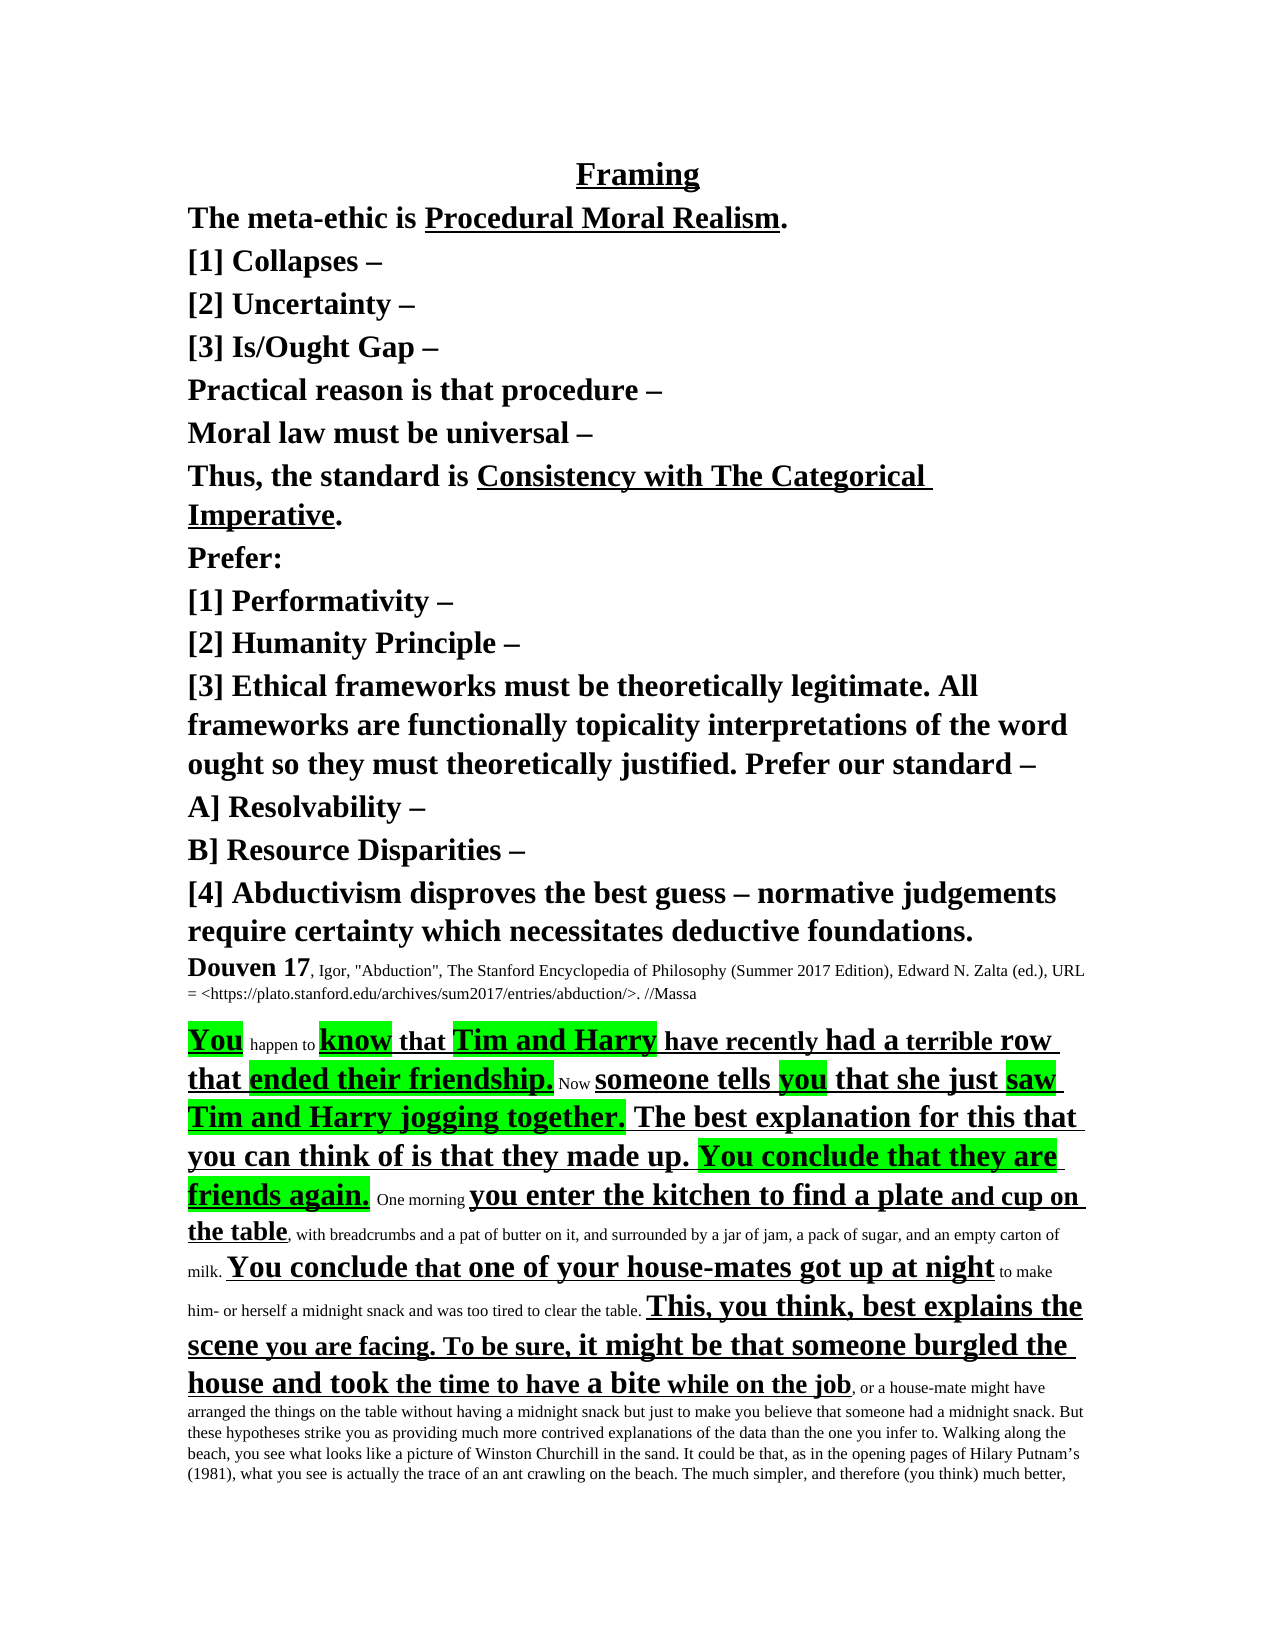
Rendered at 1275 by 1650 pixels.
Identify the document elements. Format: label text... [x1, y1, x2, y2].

subtitle B] Resource Disparities – [187, 831, 1087, 867]
subtitle Practical reason is that procedure – [187, 371, 1087, 407]
text Douven 17, Igor, "Abduction", The Stanford Encyclopedia of Philosophy (Summer 2017 Edition), Edward N. Zalta (ed.), URL = <https://plato.stanford.edu/archives/sum2017/entries/abduction/>. //Massa [187, 951, 1087, 1003]
subtitle Moral law must be universal – [187, 414, 1087, 450]
subtitle [2] Humanity Principle – [187, 625, 1087, 661]
subtitle [2] Uncertainty – [187, 286, 1087, 321]
subtitle Prefer: [187, 539, 1087, 575]
subtitle [1] Collapses – [187, 243, 1087, 278]
subtitle Thus, the standard is Consistency with The Categorical Imperative. [187, 457, 1087, 532]
subtitle [4] Abductivism disproves the best guess – normative judgements require certainty which necessitates deductive foundations. [187, 874, 1087, 948]
subtitle [1] Performativity – [187, 582, 1087, 618]
subtitle [3] Is/Ought Gap – [187, 328, 1087, 364]
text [187, 1021, 1087, 1483]
subtitle [3] Ethical frameworks must be theoretically legitimate. All frameworks are functionally topicality interpretations of the word ought so they must theoretically justified. Prefer our standard – [187, 668, 1087, 781]
subtitle The meta-ethic is Procedural Moral Realism. [187, 200, 1087, 236]
subtitle A] Resolvability – [187, 788, 1087, 824]
subtitle Framing [187, 154, 1087, 192]
